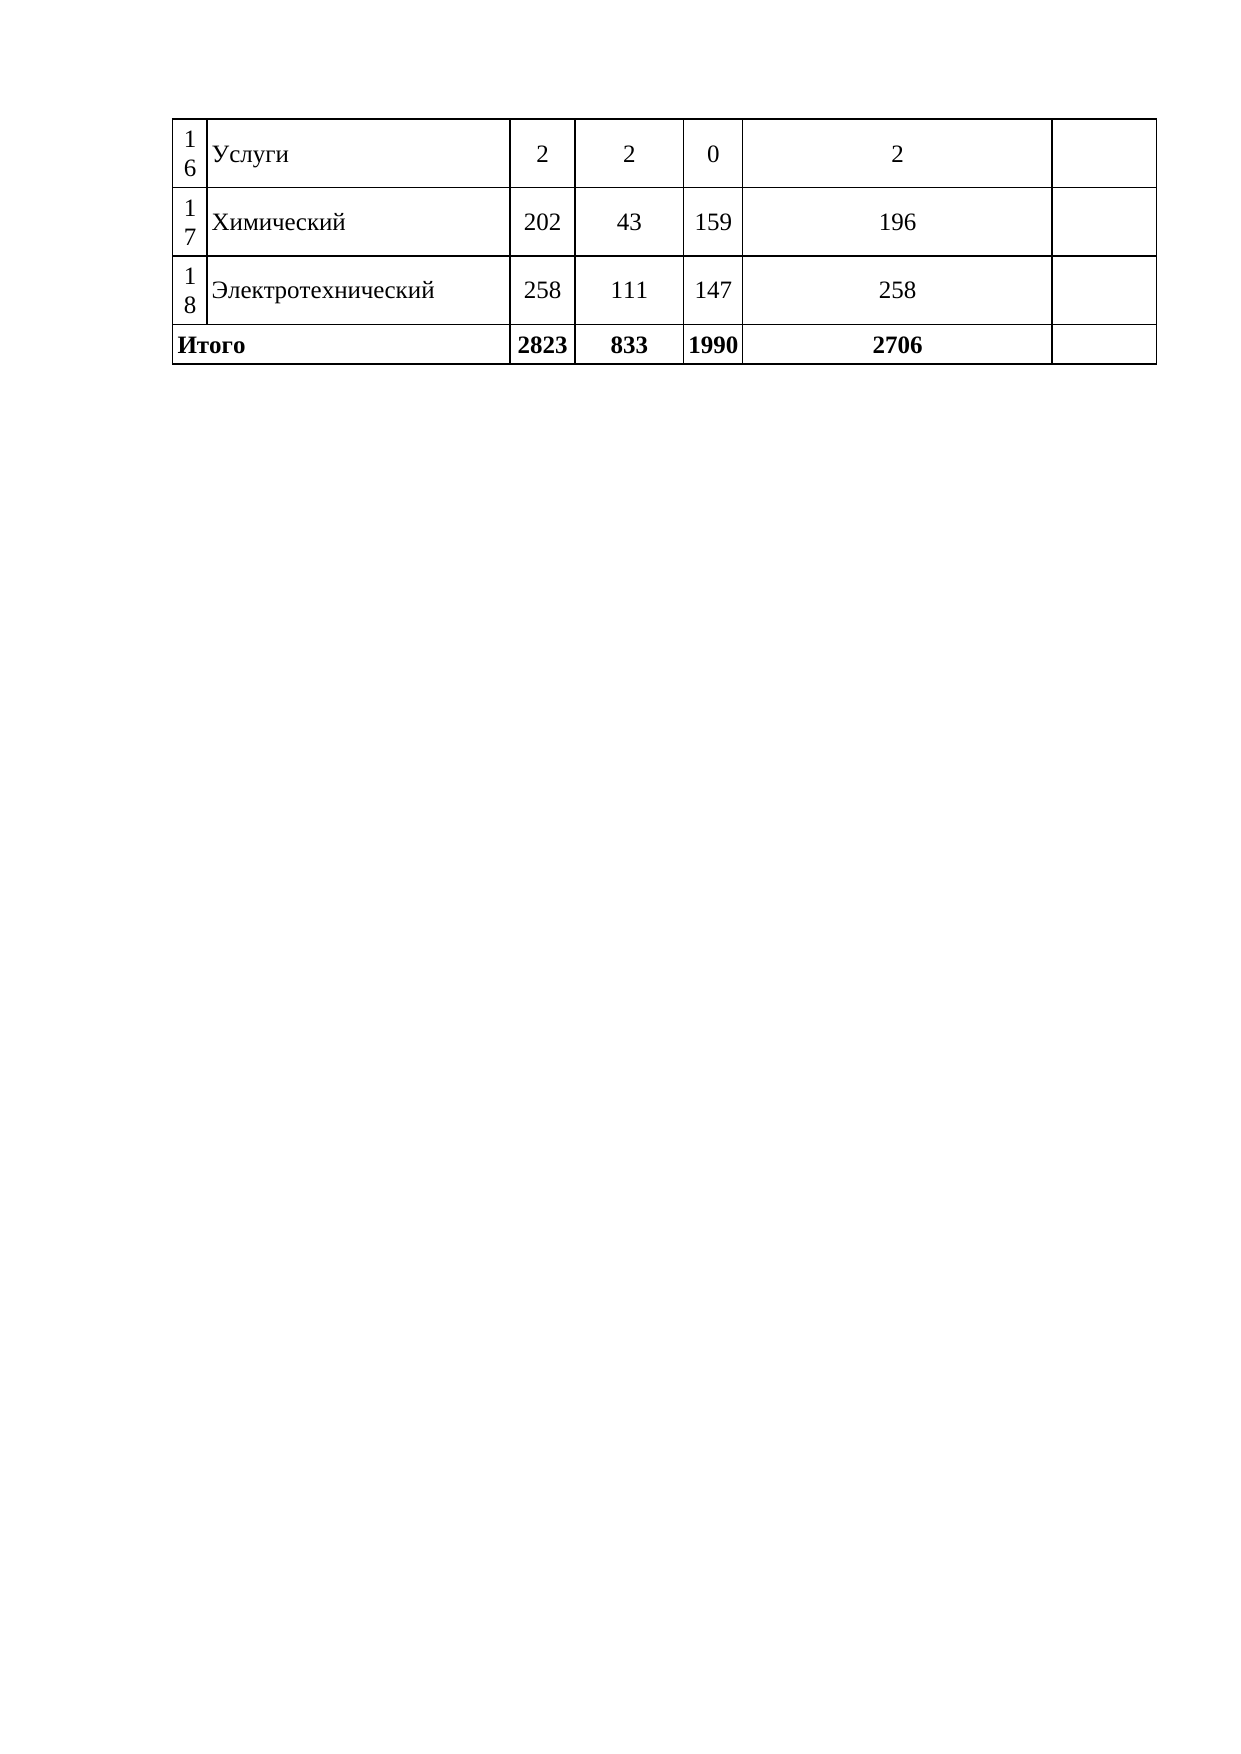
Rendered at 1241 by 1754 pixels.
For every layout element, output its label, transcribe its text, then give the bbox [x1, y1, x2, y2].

table_cell Электротехнический [208, 257, 509, 323]
table_cell 2 [743, 120, 1051, 187]
table_cell 1990 [684, 325, 742, 363]
table_cell Химический [208, 188, 509, 255]
table_cell Итого [173, 325, 509, 363]
table_cell 196 [743, 188, 1051, 255]
table_cell 16 [173, 120, 206, 187]
table_cell [1053, 188, 1156, 255]
table_cell [1053, 120, 1156, 187]
table_cell [1053, 325, 1156, 363]
table_cell 111 [576, 257, 683, 323]
table_cell 43 [576, 188, 683, 255]
table_cell 2 [576, 120, 683, 187]
table_cell Услуги [208, 120, 509, 187]
table_cell 258 [511, 257, 574, 323]
table_cell 147 [684, 257, 742, 323]
table_cell 18 [173, 257, 206, 323]
table_cell 833 [576, 325, 683, 363]
table_cell 202 [511, 188, 574, 255]
table_cell [1053, 257, 1156, 323]
table_cell 258 [743, 257, 1051, 323]
table_cell 2 [511, 120, 574, 187]
table_cell 17 [173, 188, 206, 255]
table_cell 0 [684, 120, 742, 187]
table_cell 2706 [743, 325, 1051, 363]
table_cell 2823 [511, 325, 574, 363]
table_cell 159 [684, 188, 742, 255]
